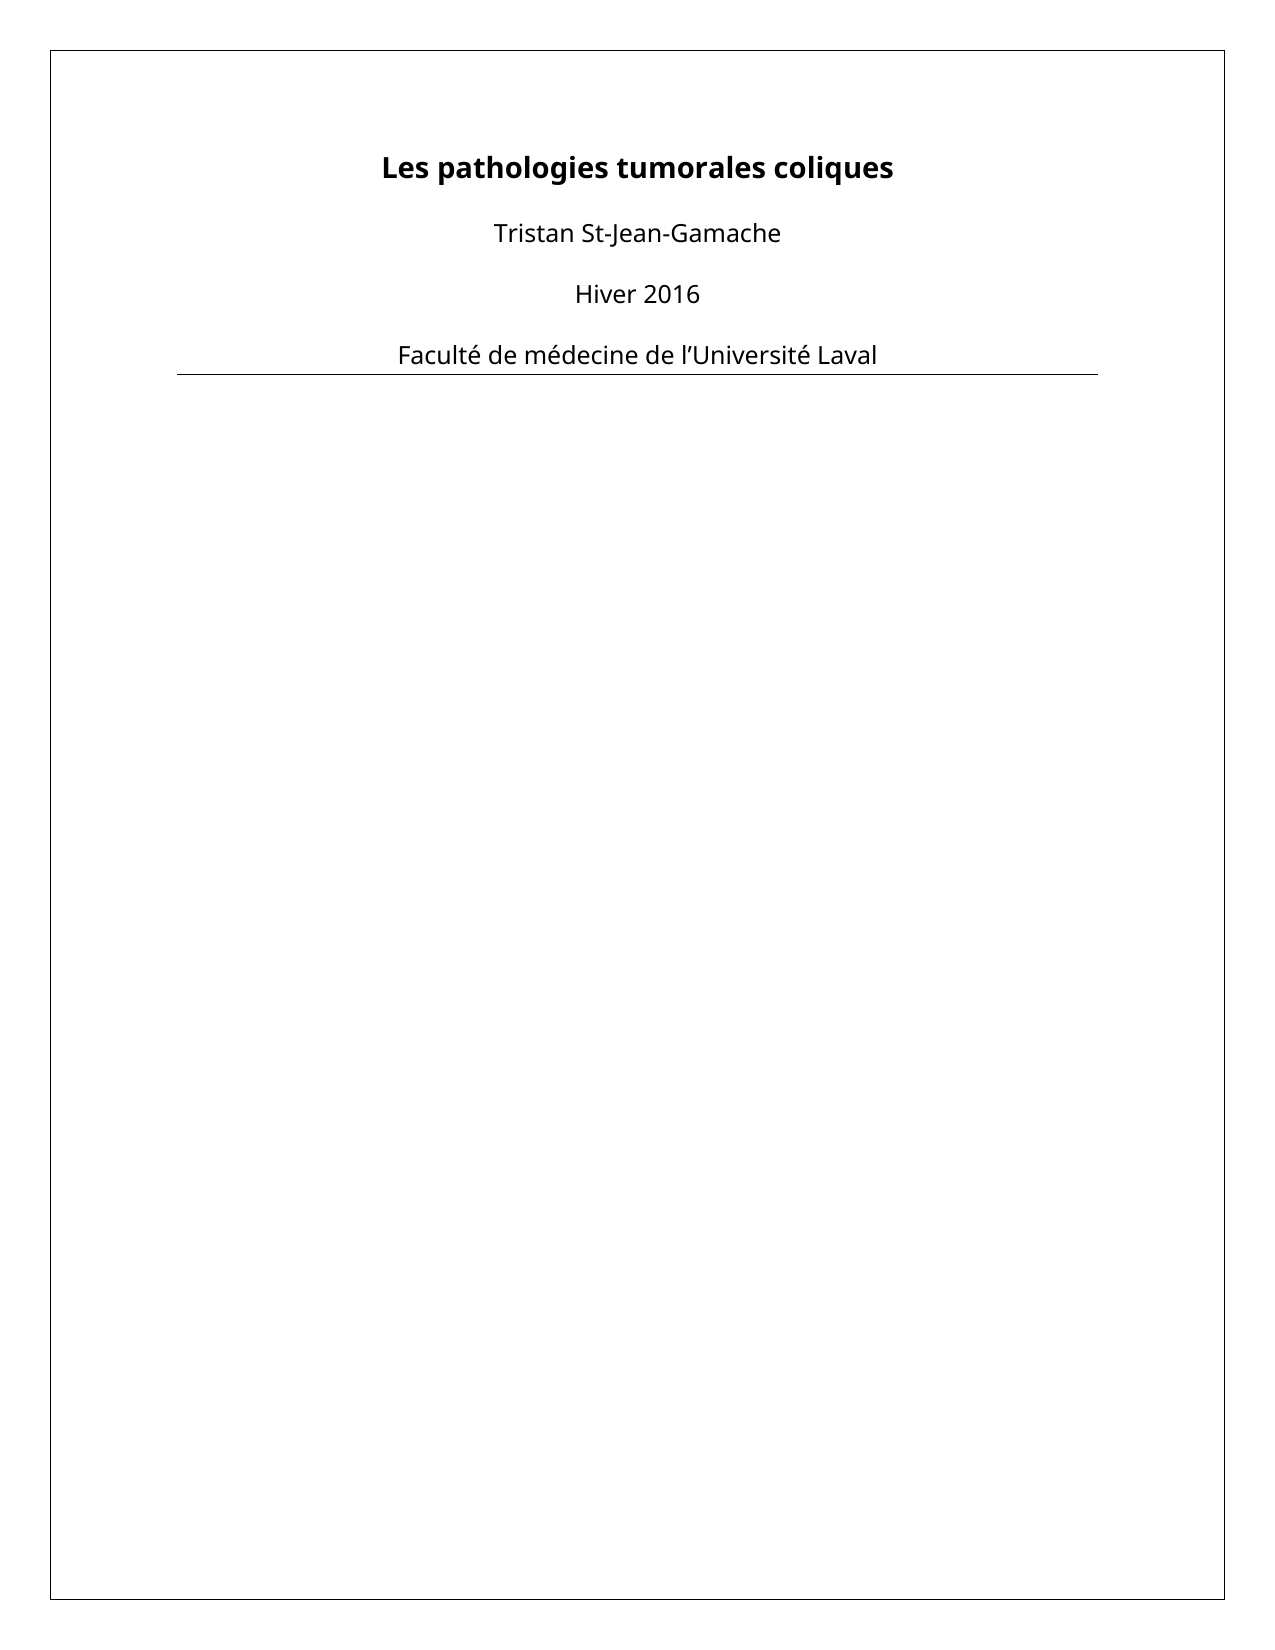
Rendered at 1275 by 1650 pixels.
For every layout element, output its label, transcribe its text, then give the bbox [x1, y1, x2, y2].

text Les pathologies tumorales coliques [177, 148, 1098, 187]
text Hiver 2016 [177, 277, 1098, 311]
text Faculté de médecine de l’Université Laval [177, 338, 1098, 374]
text Tristan St-Jean-Gamache [177, 216, 1098, 250]
